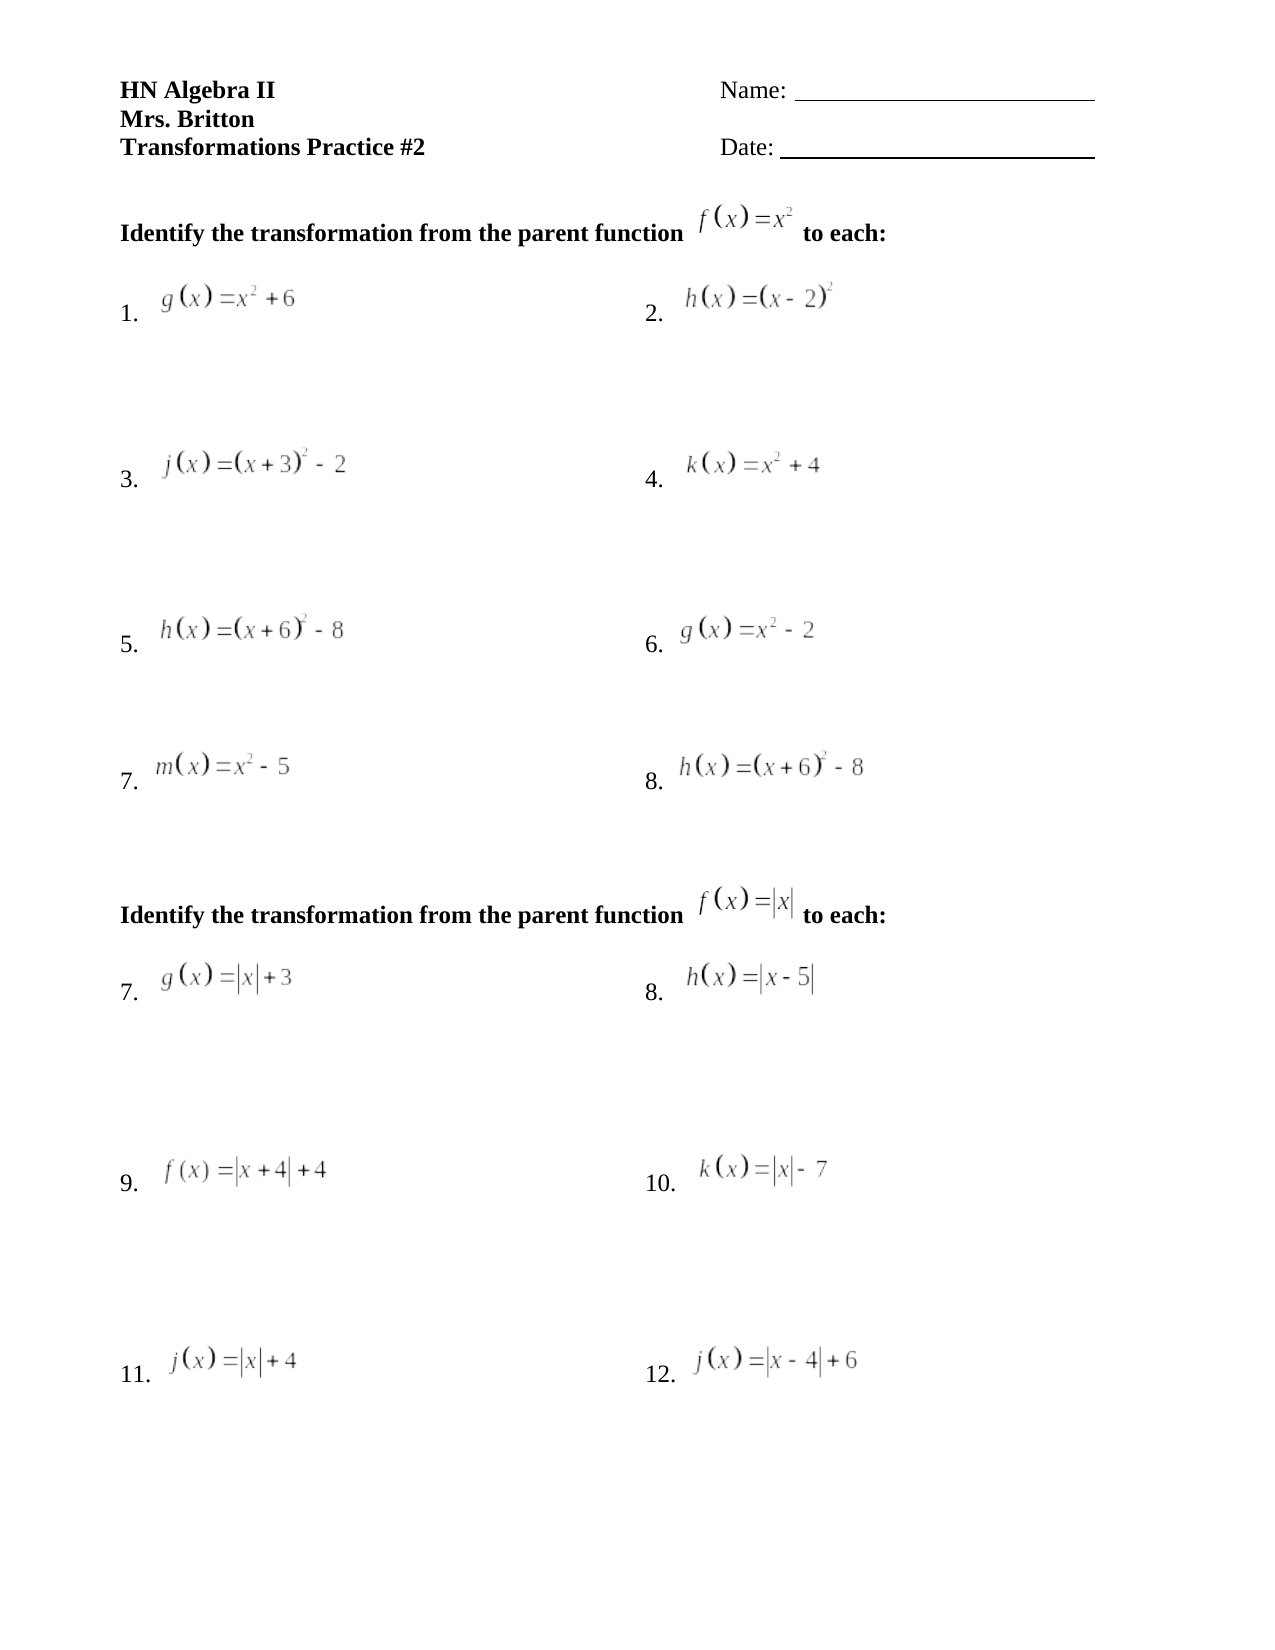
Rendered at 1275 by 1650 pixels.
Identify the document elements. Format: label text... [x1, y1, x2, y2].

text 5. 6. [120, 607, 1155, 658]
text 1. 2. [120, 276, 1155, 327]
text 11. 12. [120, 1340, 1155, 1388]
text 7. 8. [120, 958, 1155, 1005]
text Identify the transformation from the parent function to each: [120, 199, 1155, 247]
text 9. 10. [120, 1149, 1155, 1197]
text Identify the transformation from the parent function to each: [120, 881, 1155, 929]
text 3. 4. [120, 442, 1155, 492]
text Mrs. Britton [120, 104, 1155, 132]
text 7. 8. [120, 744, 1155, 795]
text Transformations Practice #2 Date: [120, 132, 1155, 161]
text HN Algebra II Name: [120, 75, 1155, 104]
